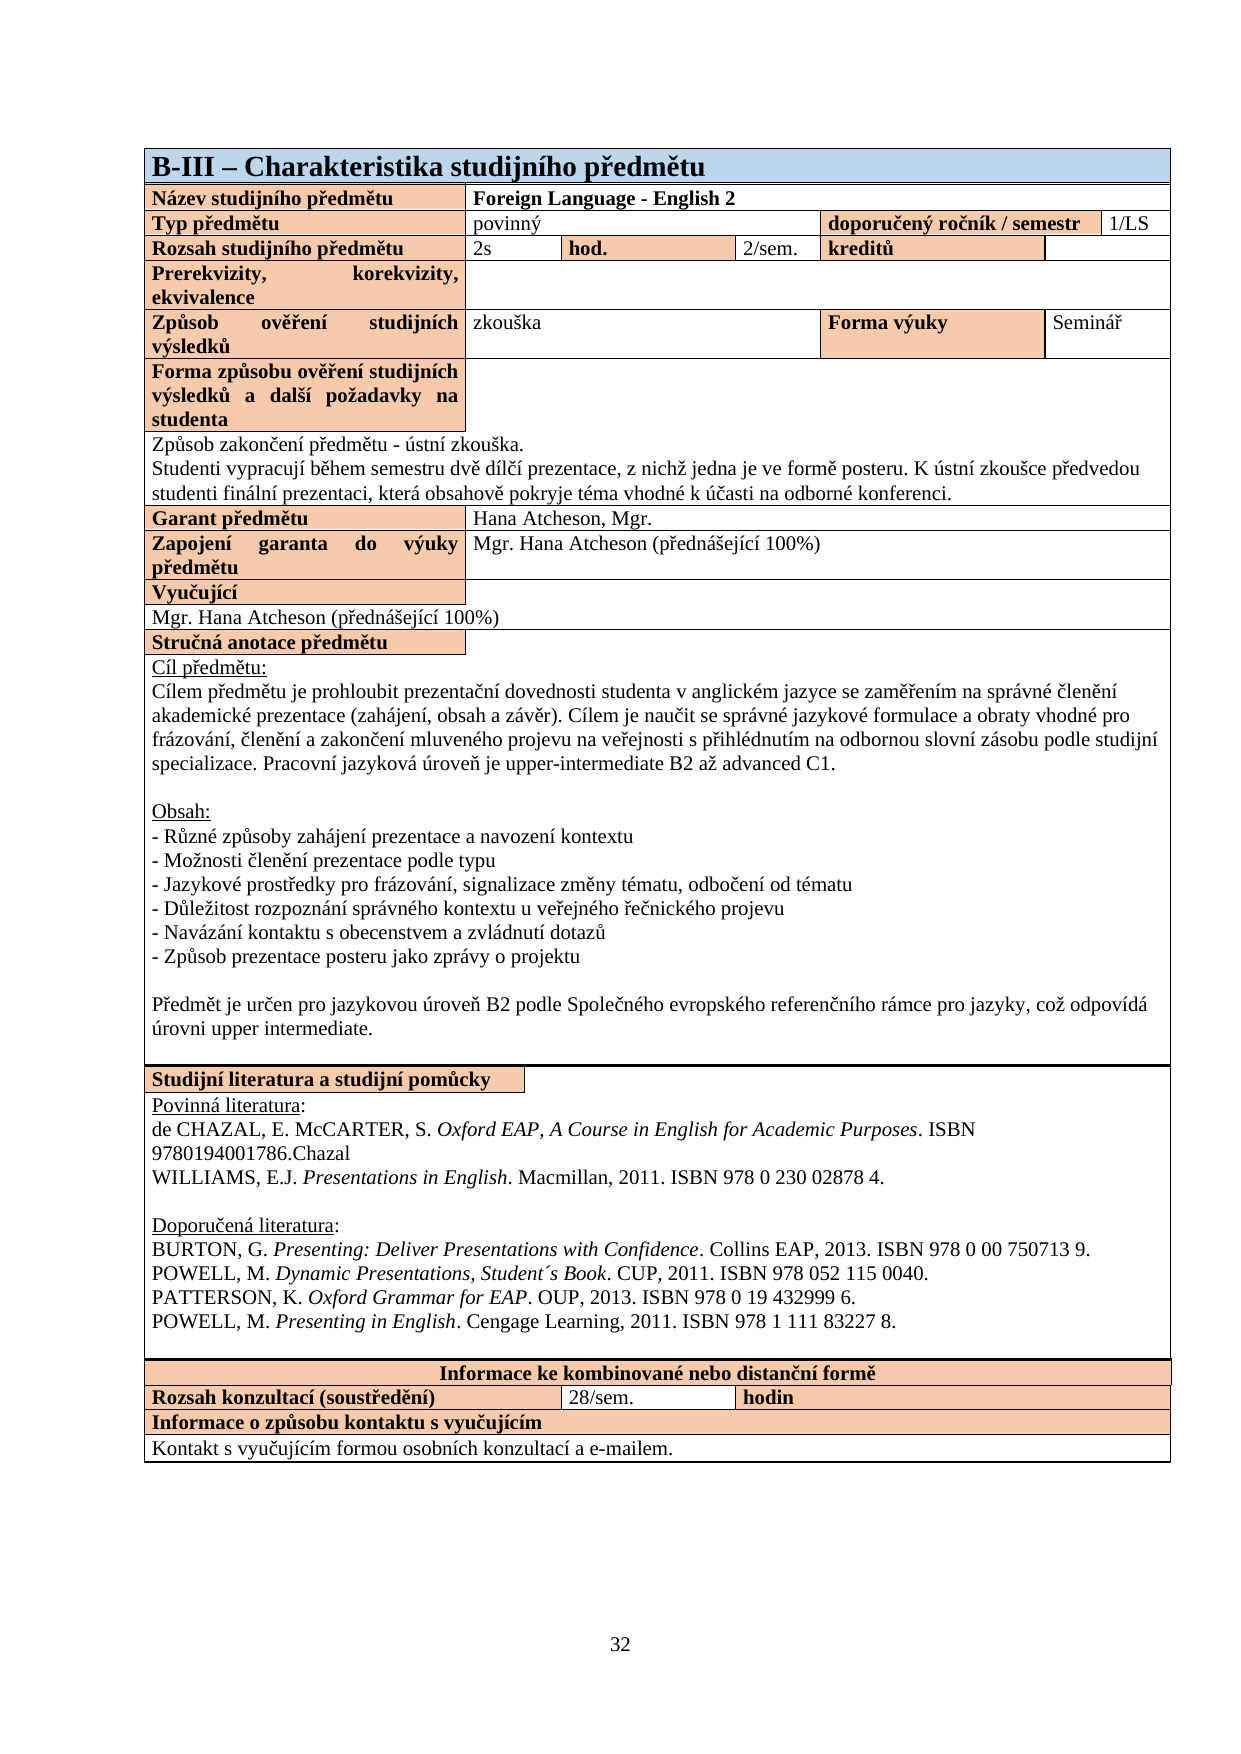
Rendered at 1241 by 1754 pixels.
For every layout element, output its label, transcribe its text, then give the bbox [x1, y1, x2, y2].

table_cell [466, 261, 1170, 309]
table_cell 1/LS [1102, 211, 1170, 234]
table_cell 2s [466, 236, 561, 260]
table_cell Mgr. Hana Atcheson (přednášející 100%) [145, 604, 1170, 629]
table_cell [525, 1067, 1170, 1092]
table_cell zkouška [466, 310, 820, 358]
table_cell Mgr. Hana Atcheson (přednášející 100%) [466, 531, 1170, 579]
table_cell hod. [562, 236, 735, 260]
table_cell Informace ke kombinované nebo distanční formě [145, 1361, 1171, 1385]
table_cell Informace o způsobu kontaktu s vyučujícím [145, 1410, 1170, 1434]
table_cell [466, 630, 1170, 654]
table_header B-III – Charakteristika studijního předmětu [145, 149, 1170, 182]
table_cell Způsob ověření studijních výsledků [145, 310, 465, 358]
table_cell Stručná anotace předmětu [145, 630, 465, 654]
table_cell hodin [736, 1386, 1170, 1409]
table_cell Způsob zakončení předmětu - ústní zkouška. Studenti vypracují během semestru dvě dílčí prezentace, z nichž jedna je ve formě posteru. K ústní zkoušce předvedou studenti finální prezentaci, která obsahově pokryje téma vhodné k účasti na odborné konferenci. [466, 431, 1170, 504]
table_cell Foreign Language - English 2 [466, 185, 1170, 209]
table_cell Forma výuky [821, 310, 1044, 358]
table_cell Hana Atcheson, Mgr. [466, 506, 1170, 529]
table_cell [1046, 236, 1170, 260]
table_cell Forma způsobu ověření studijních výsledků a další požadavky na studenta [145, 359, 465, 431]
table_cell [466, 580, 1170, 604]
table_cell Kontakt s vyučujícím formou osobních konzultací a e-mailem. [145, 1435, 1170, 1461]
table_cell Zapojení garanta do výuky předmětu [145, 531, 465, 579]
table_cell Studijní literatura a studijní pomůcky [145, 1067, 524, 1092]
table_cell Prerekvizity, korekvizity, ekvivalence [145, 261, 465, 309]
table_cell kreditů [821, 236, 1044, 260]
table_cell doporučený ročník / semestr [821, 211, 1101, 234]
table_cell Typ předmětu [145, 211, 465, 234]
table_cell Vyučující [145, 580, 465, 604]
table_cell Povinná literatura: de CHAZAL, E. McCARTER, S. Oxford EAP, A Course in English for Academic Purposes. ISBN 9780194001786.Chazal WILLIAMS, E.J. Presentations in English. Macmillan, 2011. ISBN 978 0 230 02878 4. Doporučená literatura: BURTON, G. Presenting: Deliver Presentations with Confidence. Collins EAP, 2013. ISBN 978 0 00 750713 9. POWELL, M. Dynamic Presentations, Student´s Book. CUP, 2011. ISBN 978 052 115 0040. PATTERSON, K. Oxford Grammar for EAP. OUP, 2013. ISBN 978 0 19 432999 6. POWELL, M. Presenting in English. Cengage Learning, 2011. ISBN 978 1 111 83227 8. [145, 1092, 1170, 1357]
table_cell 2/sem. [736, 236, 820, 260]
table_cell Název studijního předmětu [145, 185, 465, 209]
table_cell Rozsah konzultací (soustředění) [145, 1386, 561, 1409]
table_cell [466, 359, 1170, 431]
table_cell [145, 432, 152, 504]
table_cell Garant předmětu [145, 506, 465, 529]
table_cell 28/sem. [562, 1386, 735, 1409]
table_cell Rozsah studijního předmětu [145, 236, 465, 260]
table_cell Cíl předmětu: Cílem předmětu je prohloubit prezentační dovednosti studenta v anglickém jazyce se zaměřením na správné členění akademické prezentace (zahájení, obsah a závěr). Cílem je naučit se správné jazykové formulace a obraty vhodné pro frázování, členění a zakončení mluveného projevu na veřejnosti s přihlédnutím na odbornou slovní zásobu podle studijní specializace. Pracovní jazyková úroveň je upper-intermediate B2 až advanced C1. Obsah: - Různé způsoby zahájení prezentace a navození kontextu - Možnosti členění prezentace podle typu - Jazykové prostředky pro frázování, signalizace změny tématu, odbočení od tématu - Důležitost rozpoznání správného kontextu u veřejného řečnického projevu - Navázání kontaktu s obecenstvem a zvládnutí dotazů - Způsob prezentace posteru jako zprávy o projektu Předmět je určen pro jazykovou úroveň B2 podle Společného evropského referenčního rámce pro jazyky, což odpovídá úrovni upper intermediate. [145, 654, 1170, 1064]
table_cell povinný [466, 211, 820, 234]
table_cell Seminář [1046, 310, 1170, 358]
